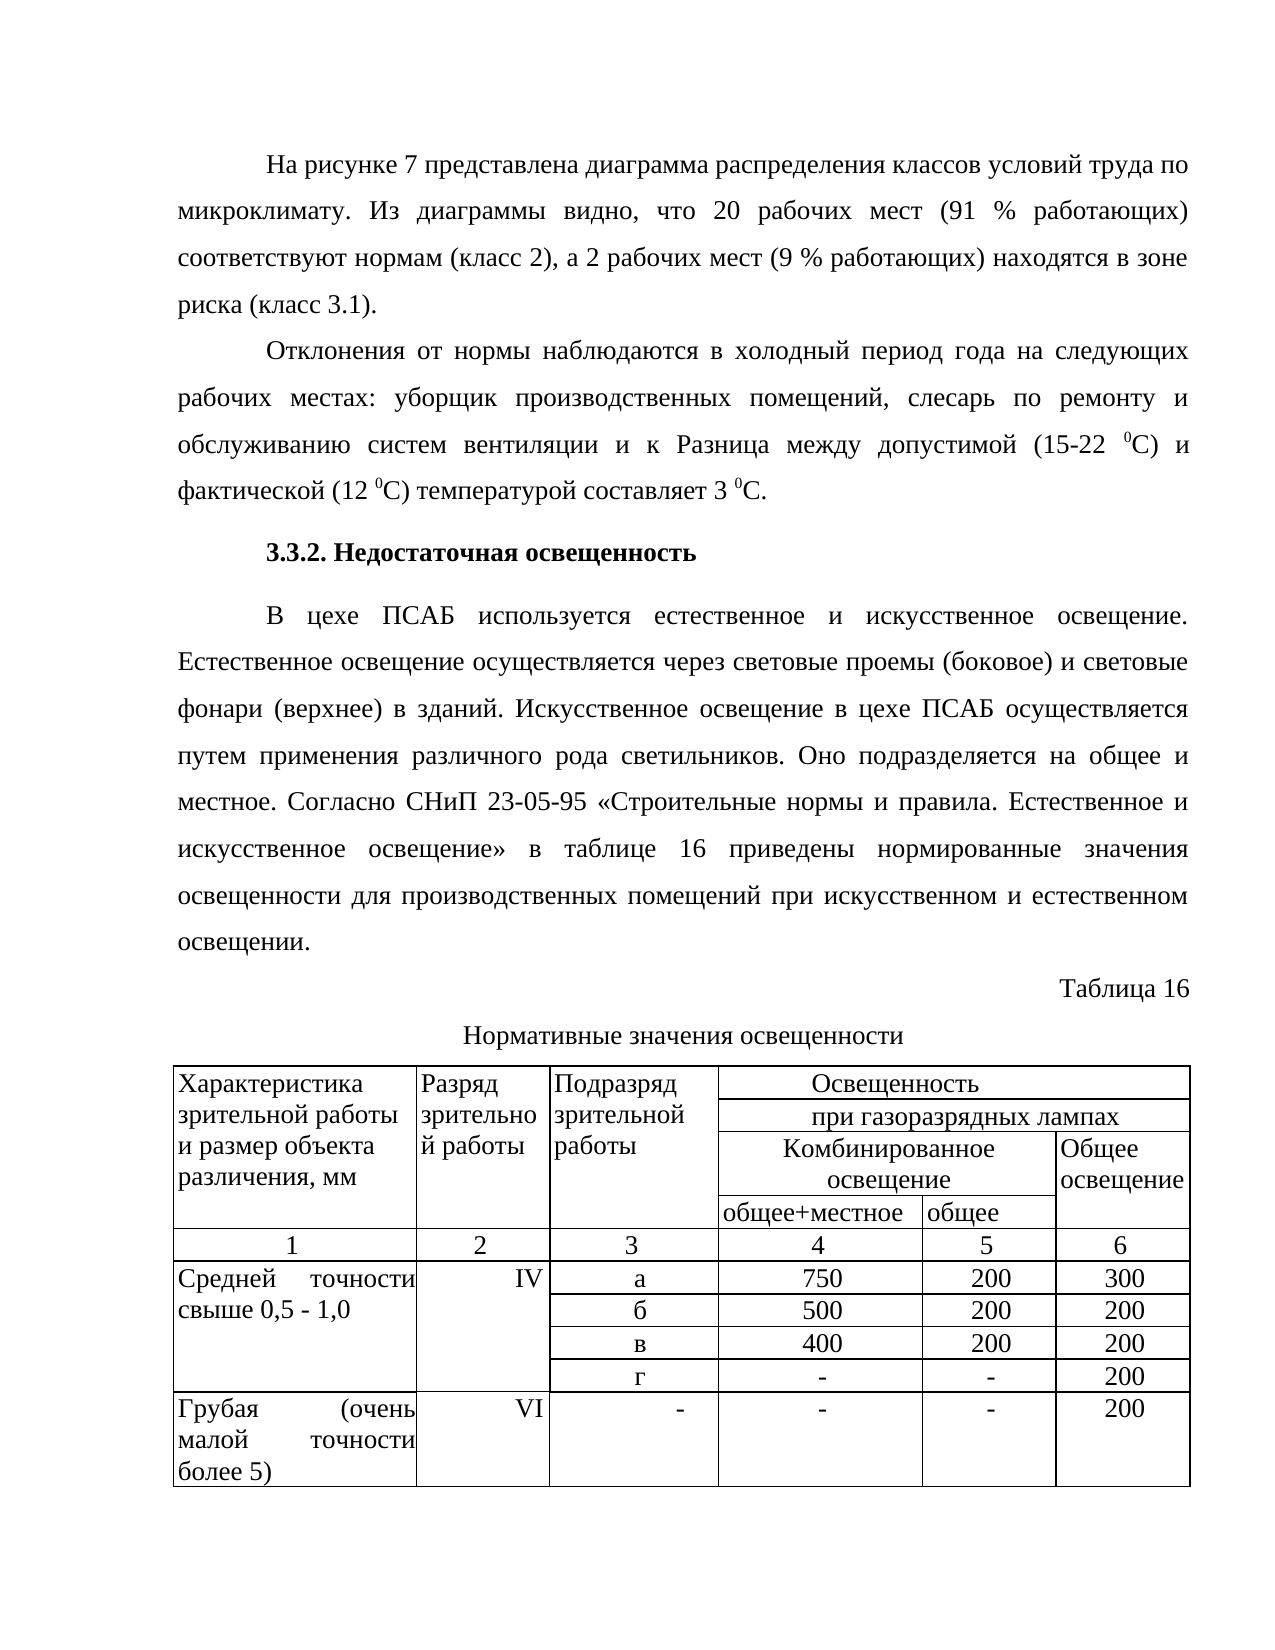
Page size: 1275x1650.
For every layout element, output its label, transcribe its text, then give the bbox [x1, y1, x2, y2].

table_cell 200 [923, 1327, 1055, 1358]
table_cell общее [923, 1196, 1055, 1227]
table_cell 6 [1057, 1229, 1189, 1260]
table_cell 200 [923, 1295, 1055, 1326]
table_cell 500 [719, 1295, 922, 1326]
table_cell 750 [719, 1262, 922, 1293]
table_cell 400 [719, 1327, 922, 1358]
table_header Подразряд зрительной работы [551, 1067, 718, 1227]
table_cell 200 [1057, 1360, 1189, 1391]
table_cell в [551, 1327, 718, 1358]
table_cell 200 [1057, 1295, 1189, 1326]
table_cell 3 [551, 1229, 718, 1260]
text Таблица 16 [177, 972, 1190, 1003]
table_cell общее+местное [719, 1196, 922, 1227]
table_cell - [923, 1360, 1055, 1391]
table_cell при газоразрядных лампах [719, 1100, 1189, 1131]
text Отклонения от нормы наблюдаются в холодный период года на следующих рабочих местах: уборщик производственных помещений, слесарь по ремонту и обслуживанию систем вентиляции и к Разница между допустимой (15-22 0С) и фактической (12 0С) температурой составляет 3 0С. [177, 334, 1190, 506]
table_header Характеристика зрительной работы и размер объекта различения, мм [174, 1067, 416, 1227]
table_cell - [719, 1393, 922, 1486]
text В цехе ПСАБ используется естественное и искусственное освещение. Естественное освещение осуществляется через световые проемы (боковое) и световые фонари (верхнее) в зданий. Искусственное освещение в цехе ПСАБ осуществляется путем применения различного рода светильников. Оно подразделяется на общее и местное. Согласно СНиП 23-05-95 «Строительные нормы и правила. Естественное и искусственное освещение» в таблице 16 приведены нормированные значения освещенности для производственных помещений при искусственном и естественном освещении. [177, 599, 1190, 957]
table_cell 1 [174, 1229, 416, 1260]
text Нормативные значения освещенности [177, 1019, 1190, 1050]
text 3.3.2. Недостаточная освещенность [177, 537, 1190, 568]
text На рисунке 7 представлена диаграмма распределения классов условий труда по микроклимату. Из диаграммы видно, что 20 рабочих мест (91 % работающих) соответствуют нормам (класс 2), а 2 рабочих мест (9 % работающих) находятся в зоне риска (класс 3.1). [177, 148, 1190, 319]
table_cell 200 [923, 1262, 1055, 1293]
table_cell 200 [1057, 1393, 1189, 1486]
table_cell - [550, 1393, 718, 1486]
table_cell IV [417, 1262, 549, 1391]
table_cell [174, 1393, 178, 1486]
table_cell - [719, 1360, 922, 1391]
table_cell а [551, 1262, 718, 1293]
table_header Освещенность [719, 1067, 1189, 1098]
table_cell 4 [719, 1229, 922, 1260]
table_cell Общее освещение [1057, 1132, 1189, 1227]
table_cell г [551, 1360, 718, 1391]
table_cell 5 [923, 1229, 1055, 1260]
table_cell б [551, 1295, 718, 1326]
table_header Разряд зрительной работы [417, 1067, 549, 1227]
table_cell - [923, 1393, 1055, 1486]
table_cell 200 [1057, 1327, 1189, 1358]
table_cell Средней точности свыше 0,5 - 1,0 [174, 1262, 416, 1391]
table_cell Комбинированное освещение [719, 1132, 1055, 1195]
table_cell 300 [1057, 1262, 1189, 1293]
table_cell VI [417, 1392, 549, 1486]
table_cell 2 [417, 1229, 549, 1260]
